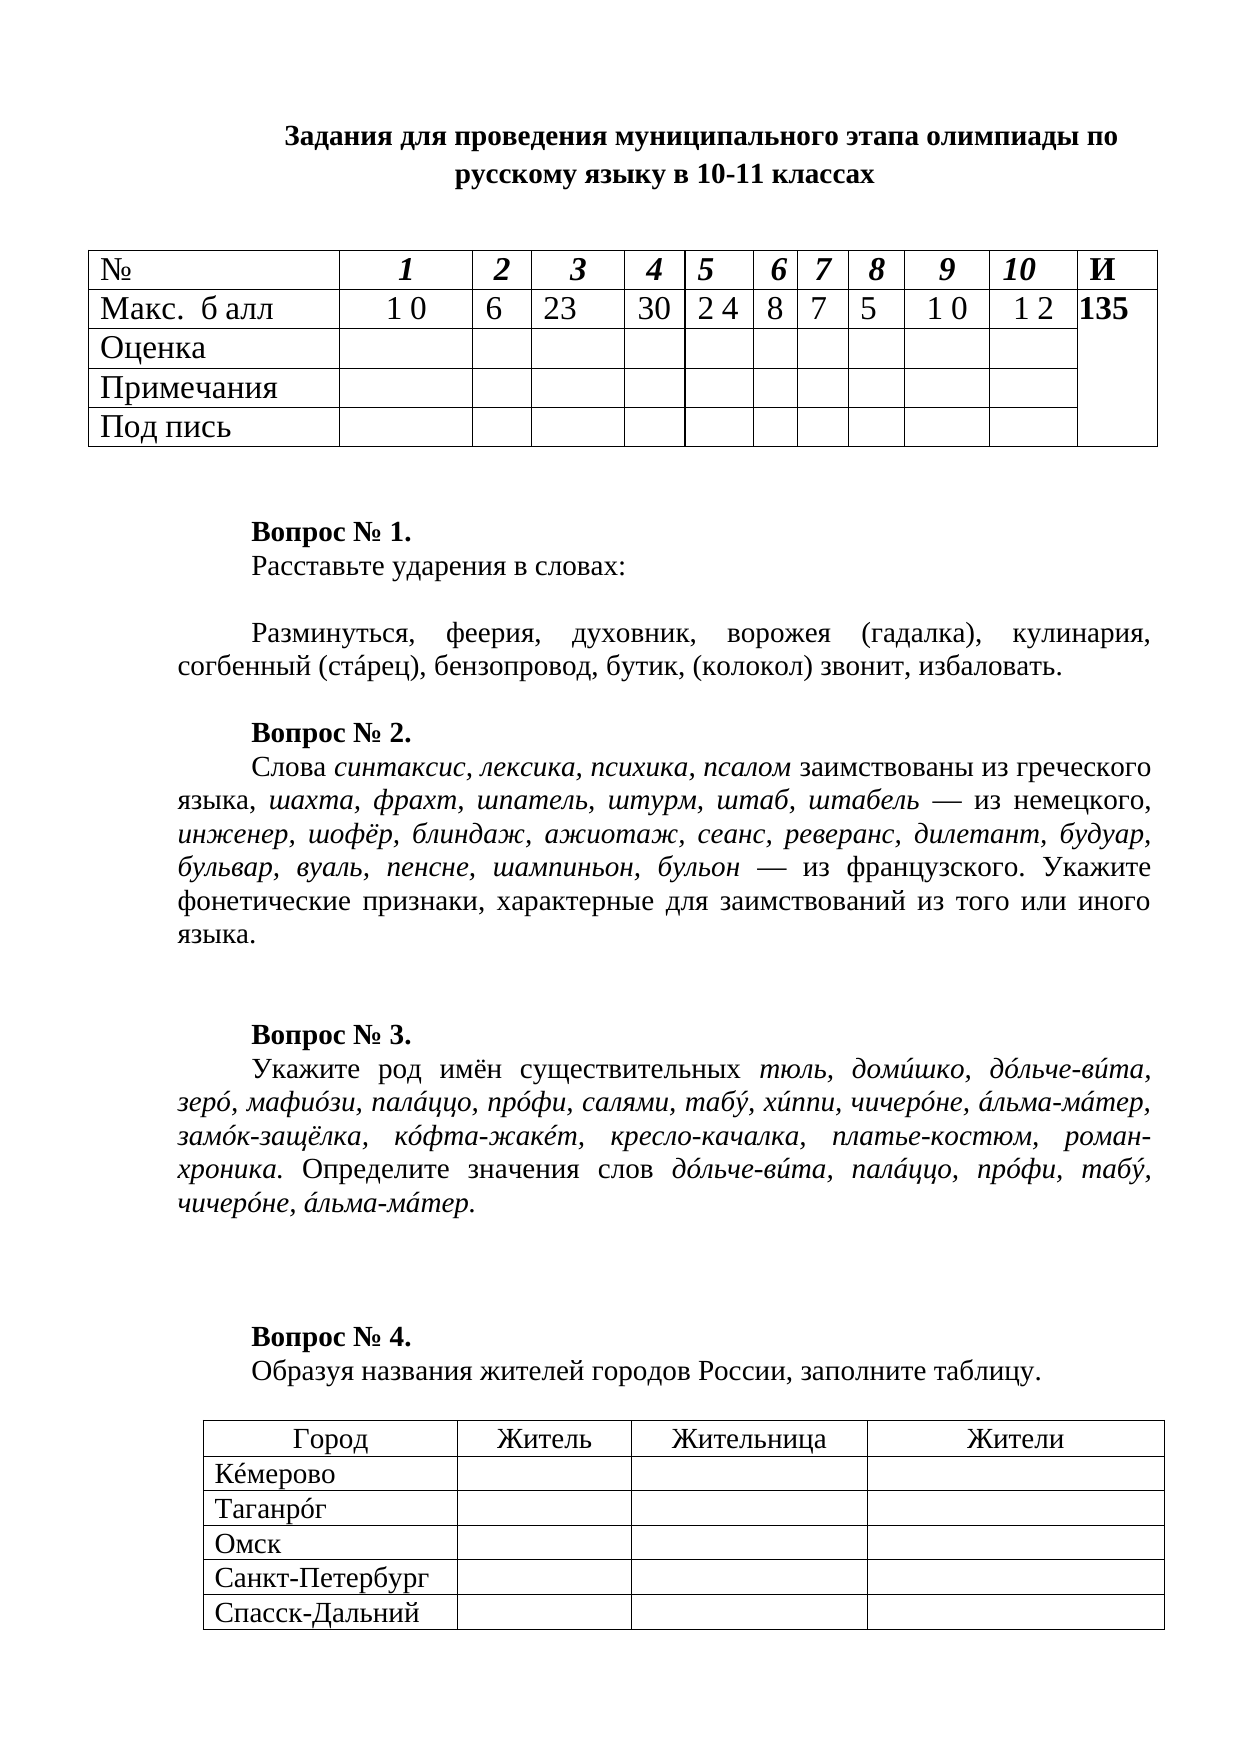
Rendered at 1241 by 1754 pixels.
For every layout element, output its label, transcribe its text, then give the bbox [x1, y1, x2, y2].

table_cell Спасск-Дальний [204, 1595, 457, 1628]
table_header Итого [1078, 251, 1157, 288]
text Укажите род имён существительных тюль, домúшко, дóльче-вúта, зерó, мафиóзи, палáццо, прóфи, салями, табý, хúппи, чичерóне, áльма-мáтер, замóк-защёлка, кóфта-жакéт, кресло-качалка, платье-костюм, роман-хроника. Определите значения слов дóльче-вúта, палáццо, прóфи, табý, чичерóне, áльма-мáтер. [177, 1051, 1152, 1218]
table_cell [458, 1457, 631, 1490]
table_cell Оценка [89, 329, 339, 367]
table_cell Таганрóг [204, 1491, 457, 1525]
table_header 7 [798, 251, 848, 288]
table_cell Подпись [89, 408, 339, 446]
table_cell [754, 408, 797, 446]
table_header 1 [340, 251, 472, 288]
table_header 6 [754, 251, 797, 288]
table_cell [458, 1491, 631, 1525]
table_cell [686, 369, 753, 407]
table_header 4 [625, 251, 684, 288]
table_cell Омск [204, 1526, 457, 1559]
table_header Жительница [632, 1421, 867, 1456]
table_cell [632, 1595, 867, 1628]
table_cell [458, 1560, 631, 1594]
table_cell 8 [754, 290, 797, 328]
table_cell [532, 408, 624, 446]
table_cell [868, 1491, 1164, 1525]
text Вопрос № 1. [177, 514, 1152, 548]
table_cell [754, 329, 797, 367]
table_cell 1222 [990, 290, 1077, 328]
table_cell [754, 369, 797, 407]
text Вопрос № 4. [177, 1319, 1152, 1353]
table_header № [89, 251, 339, 288]
table_header Жители [868, 1421, 1164, 1456]
table_cell [632, 1560, 867, 1594]
table_header 2 [473, 251, 531, 288]
table_cell [686, 329, 753, 367]
table_cell [849, 329, 904, 367]
table_cell 7 [798, 290, 848, 328]
table_cell [868, 1595, 1164, 1628]
table_cell [458, 1595, 631, 1628]
table_header Житель [458, 1421, 631, 1456]
table_cell [473, 369, 531, 407]
table_cell [905, 369, 989, 407]
table_cell [990, 369, 1077, 407]
text Слова синтаксис, лексика, психика, псалом заимствованы из греческого языка, шахта, фрахт, шпатель, штурм, штаб, штабель — из немецкого, инженер, шофёр, блиндаж, ажиотаж, сеанс, реверанс, дилетант, будуар, бульвар, вуаль, пенсне, шампиньон, бульон — из французского. Укажите фонетические признаки, характерные для заимствований из того или иного языка. [177, 749, 1152, 950]
table_cell [632, 1526, 867, 1559]
table_cell [532, 329, 624, 367]
table_cell [868, 1526, 1164, 1559]
table_cell [632, 1491, 867, 1525]
text Вопрос № 2. [177, 715, 1152, 749]
table_cell Макс. балл [89, 290, 339, 328]
text Задания для проведения муниципального этапа олимпиады по русскому языку в 10-11 классах [177, 118, 1152, 190]
table_cell Примечания [89, 369, 339, 407]
table_cell 100 [905, 290, 989, 328]
table_cell [340, 408, 472, 446]
table_header 5 [686, 251, 753, 288]
table_header 10 [990, 251, 1077, 288]
table_cell 5 [849, 290, 904, 328]
table_cell [473, 408, 531, 446]
table_cell [340, 369, 472, 407]
text Разминуться, феерия, духовник, ворожея (гадалка), кулинария, согбенный (стáрец), бензопровод, бутик, (колокол) звонит, избаловать. [177, 615, 1152, 682]
table_cell [868, 1457, 1164, 1490]
table_cell [798, 329, 848, 367]
table_cell Санкт-Петербург [204, 1560, 457, 1594]
table_cell [849, 369, 904, 407]
table_cell 6 [473, 290, 531, 328]
text Расставьте ударения в словах: [177, 548, 1152, 581]
table_cell 2424444424444 [686, 290, 753, 328]
table_cell [905, 329, 989, 367]
table_cell [868, 1560, 1164, 1594]
table_header 3 [532, 251, 624, 288]
table_cell [458, 1526, 631, 1559]
text Образуя названия жителей городов России, заполните таблицу. [177, 1353, 1152, 1386]
table_cell 10 [340, 290, 472, 328]
table_cell [798, 369, 848, 407]
table_cell [625, 329, 684, 367]
table_cell [473, 329, 531, 367]
table_cell 23 [532, 290, 624, 328]
text Вопрос № 3. [251, 1017, 1152, 1051]
table_cell Кéмерово [204, 1457, 457, 1490]
table_header 8 [849, 251, 904, 288]
table_header Город [204, 1421, 457, 1456]
table_cell [990, 408, 1077, 446]
table_header 9 [905, 251, 989, 288]
table_cell [340, 329, 472, 367]
table_cell [686, 408, 753, 446]
table_cell [625, 369, 684, 407]
table_cell [632, 1457, 867, 1490]
table_cell [990, 329, 1077, 367]
table_cell 135 [1078, 290, 1157, 446]
table_cell [849, 408, 904, 446]
table_cell [798, 408, 848, 446]
table_cell [625, 408, 684, 446]
table_cell 30 [625, 290, 684, 328]
table_cell [905, 408, 989, 446]
table_cell [532, 369, 624, 407]
